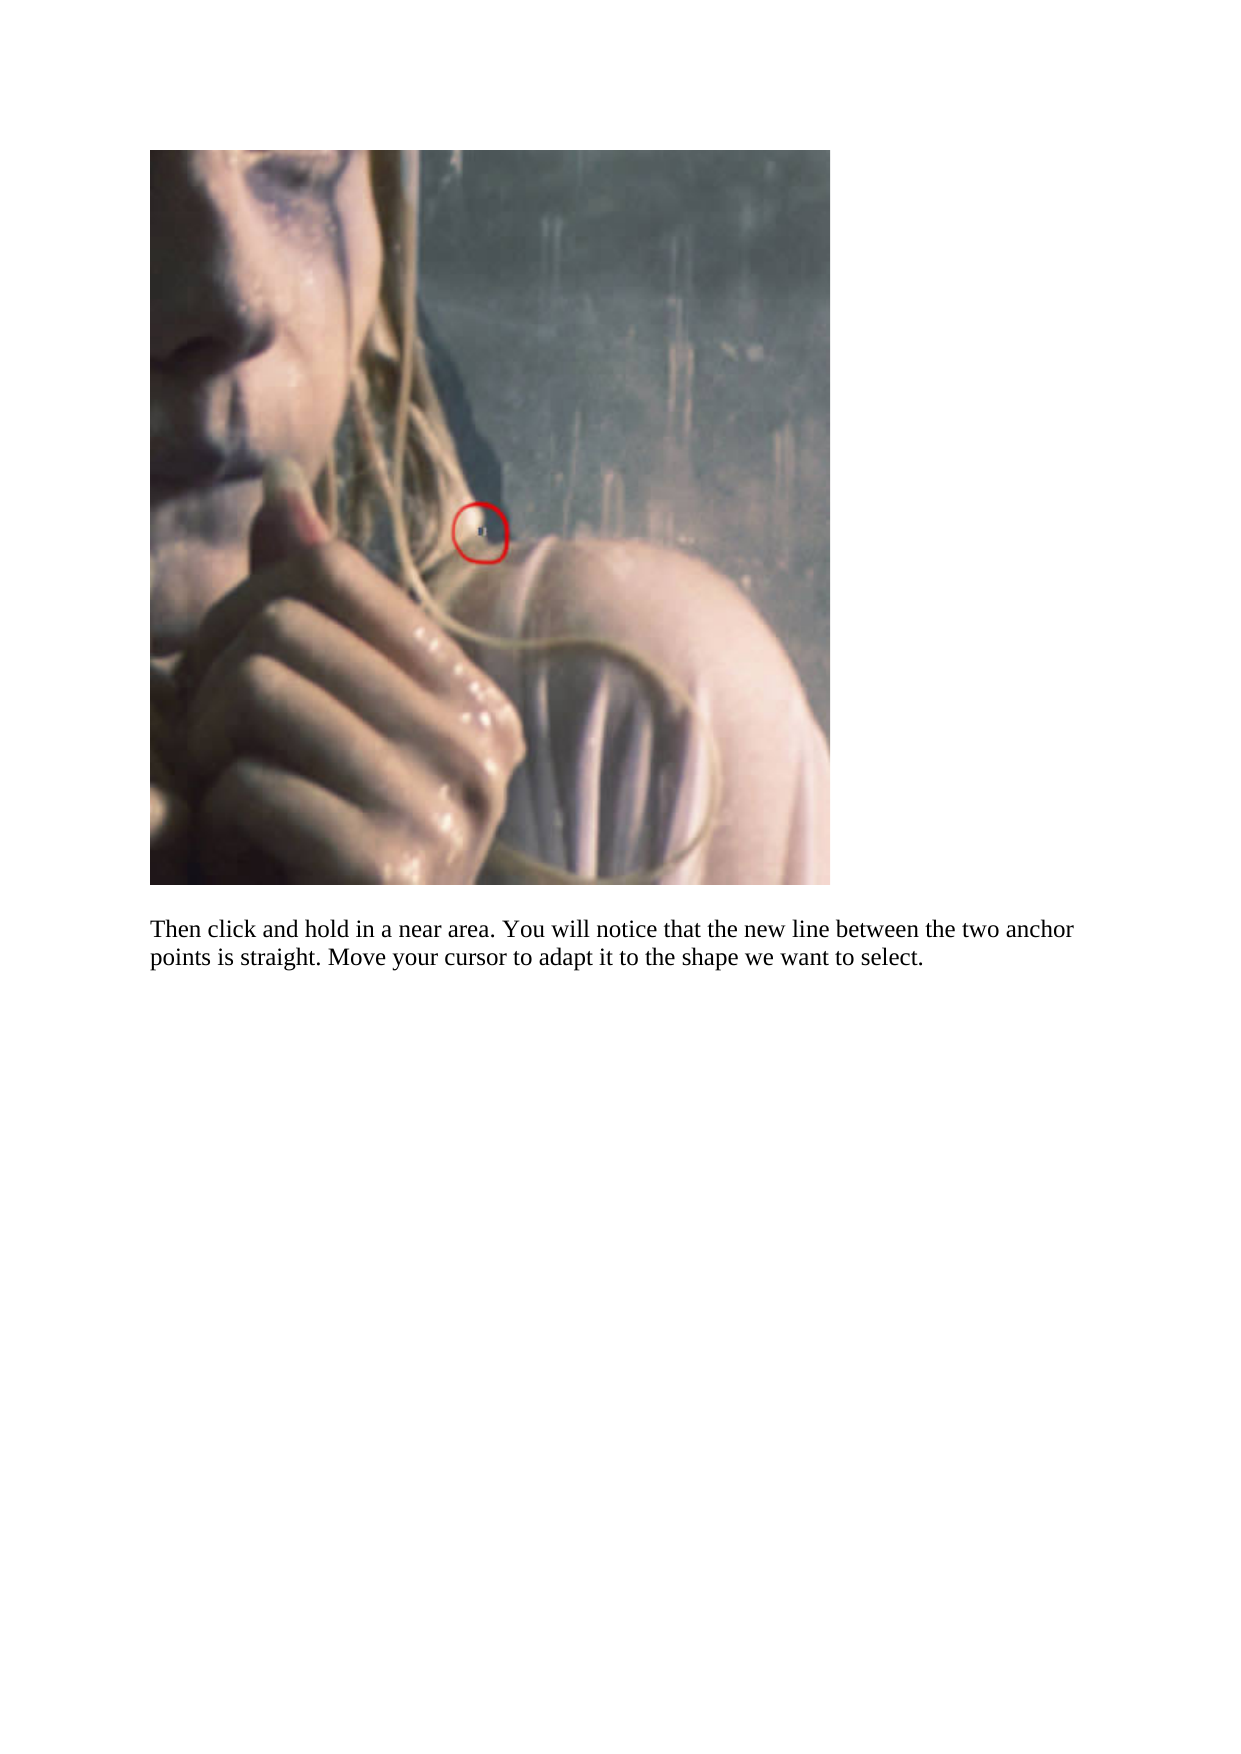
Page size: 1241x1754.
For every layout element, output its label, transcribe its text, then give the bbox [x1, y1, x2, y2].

picture [150, 150, 831, 885]
text Then click and hold in a near area. You will notice that the new line between the two anchor points is straight. Move your cursor to adapt it to the shape we want to select. [150, 914, 1090, 971]
